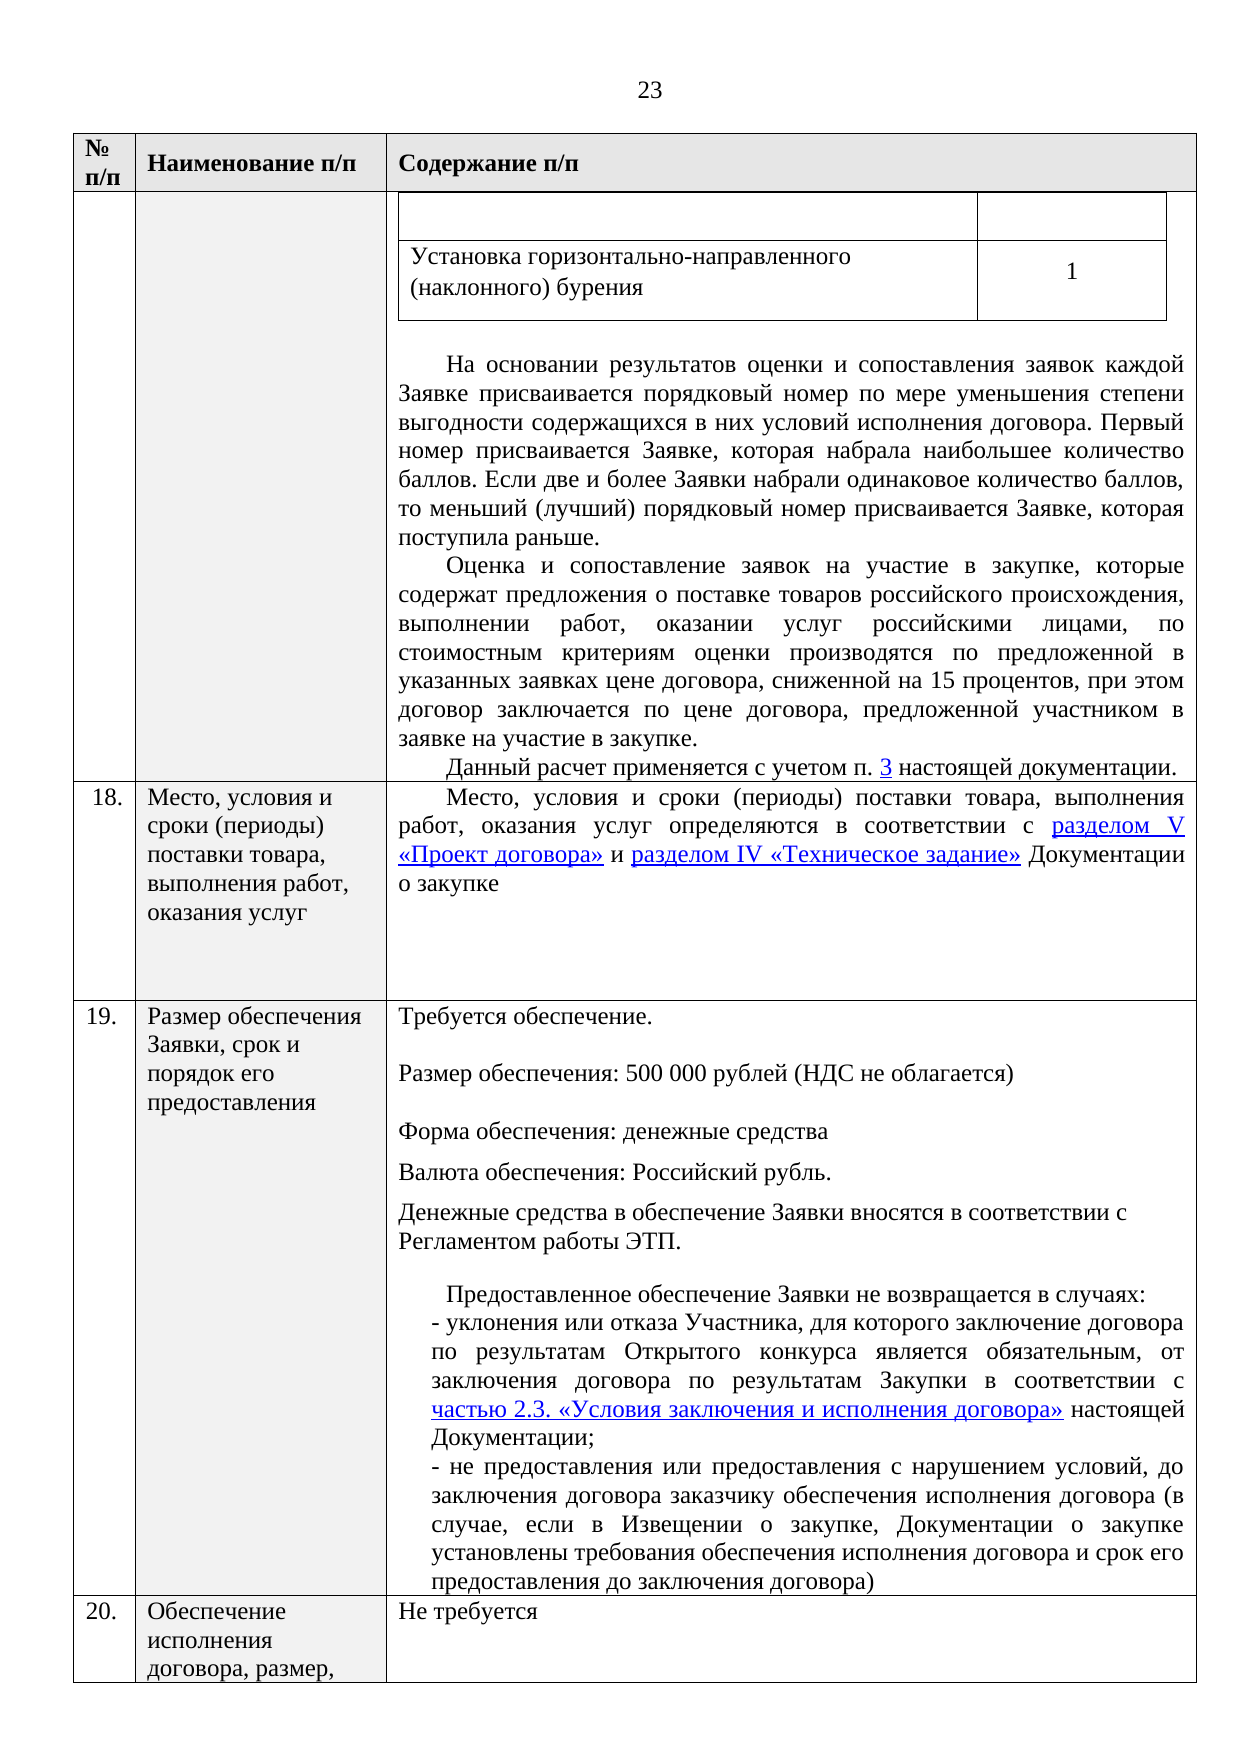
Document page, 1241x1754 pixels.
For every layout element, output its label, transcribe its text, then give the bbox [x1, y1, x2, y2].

table_header Содержание п/п [387, 134, 1196, 191]
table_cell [136, 1596, 386, 1682]
table_header Наименование п/п [136, 134, 386, 191]
table_header № п/п [74, 134, 135, 191]
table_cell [387, 192, 1196, 781]
table_cell Требуется обеспечение. Размер обеспечения: 500 000 рублей (НДС не облагается) Форма обеспечения: денежные средства Валюта обеспечения: Российский рубль. Денежные средства в обеспечение Заявки вносятся в соответствии с Регламентом работы ЭТП. Предоставленное обеспечение Заявки не возвращается в случаях: - уклонения или отказа Участника, для которого заключение договора по результатам Открытого конкурса является обязательным, от заключения договора по результатам Закупки в соответствии с частью 2.3. «Условия заключения и исполнения договора» настоящей Документации; - не предоставления или предоставления с нарушением условий, до заключения договора заказчику обеспечения исполнения договора (в случае, если в Извещении о закупке, Документации о закупке установлены требования обеспечения исполнения договора и срок его предоставления до заключения договора) [387, 1001, 1196, 1595]
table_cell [136, 192, 386, 781]
table_cell [74, 1001, 135, 1595]
table_cell Место, условия и сроки (периоды) поставки товара, выполнения работ, оказания услуг [136, 782, 386, 1000]
table_cell Размер обеспечения Заявки, срок и порядок его предоставления [136, 1001, 386, 1595]
table_cell [74, 192, 135, 781]
table_cell Место, условия и сроки (периоды) поставки товара, выполнения работ, оказания услуг определяются в соответствии с разделом V «Проект договора» и разделом IV «Техническое задание» Документации о закупке [387, 782, 1196, 1000]
table_cell Не требуется [387, 1596, 1196, 1682]
table_cell [74, 1596, 135, 1682]
table_cell [74, 782, 135, 1000]
